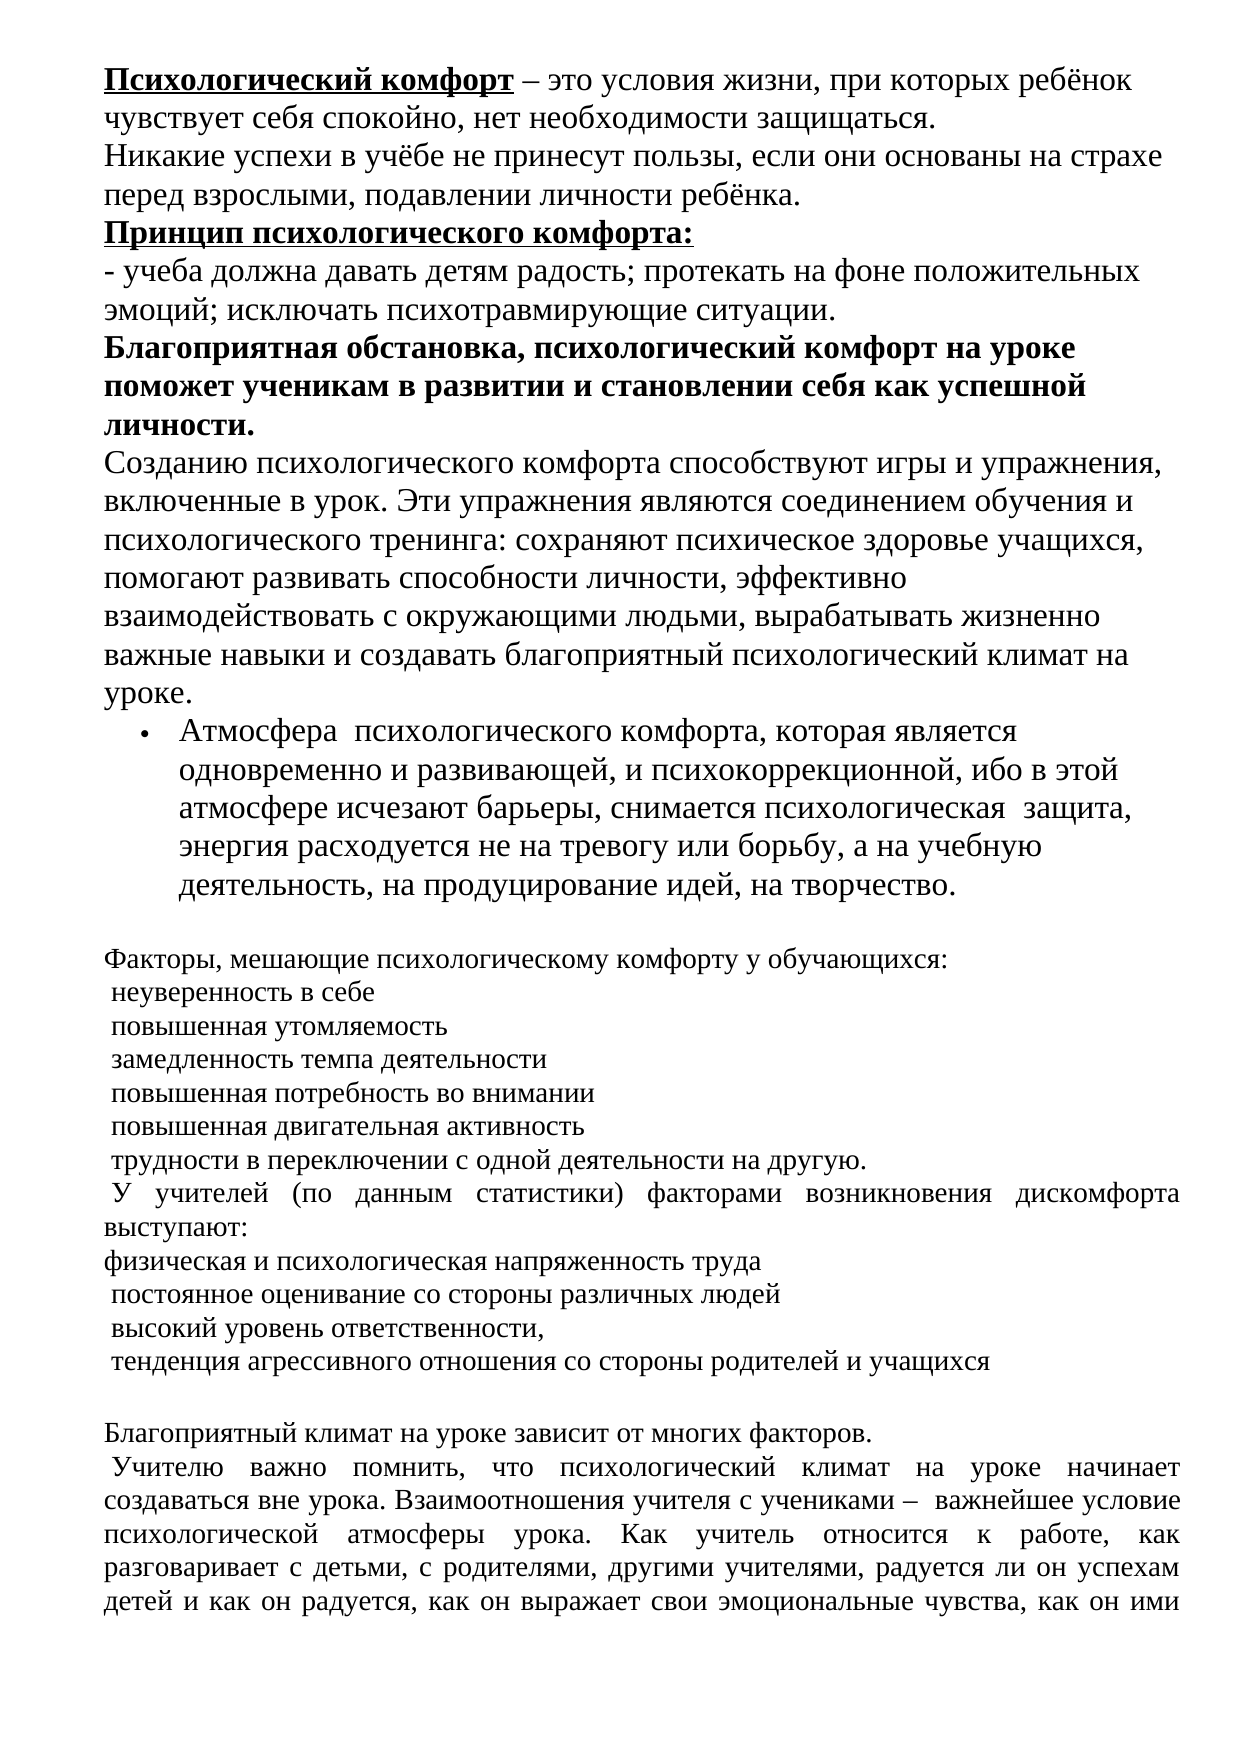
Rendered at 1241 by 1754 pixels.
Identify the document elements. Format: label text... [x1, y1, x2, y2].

text замедленность темпа деятельности [103, 1041, 1181, 1075]
text Созданию психологического комфорта способствуют игры и упражнения, включенные в урок. Эти упражнения являются соединением обучения и психологического тренинга: сохраняют психическое здоровье учащихся, помогают развивать способности личности, эффективно взаимодействовать с окружающими людьми, вырабатывать жизненно важные навыки и создавать благоприятный психологический климат на уроке. [103, 442, 1181, 711]
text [103, 1449, 1181, 1616]
text Принцип психологического комфорта: [103, 212, 1181, 251]
text высокий уровень ответственности, [103, 1310, 1181, 1343]
text неуверенность в себе [103, 974, 1181, 1008]
text Психологический комфорт – это условия жизни, при которых ребёнок чувствует себя спокойно, нет необходимости защищаться. [103, 59, 1181, 136]
text трудности в переключении с одной деятельности на другую. [103, 1142, 1181, 1176]
text Никакие успехи в учёбе не принесут пользы, если они основаны на страхе перед взрослыми, подавлении личности ребёнка. [103, 136, 1181, 212]
text тенденция агрессивного отношения со стороны родителей и учащихся [103, 1343, 1181, 1377]
text повышенная потребность во внимании [103, 1075, 1181, 1108]
text Благоприятный климат на уроке зависит от многих факторов. [103, 1415, 1181, 1449]
list Атмосфера психологического комфорта, которая является одновременно и развивающей, и психокоррекционной, ибо в этой атмосфере исчезают барьеры, снимается психологическая защита, энергия расходуется не на тревогу или борьбу, а на учебную деятельность, на продуцирование идей, на творчество. [141, 711, 1181, 902]
text постоянное оценивание со стороны различных людей [103, 1276, 1181, 1310]
text физическая и психологическая напряженность труда [103, 1243, 1181, 1276]
text У учителей (по данным статистики) факторами возникновения дискомфорта выступают: [103, 1176, 1181, 1243]
text - учеба должна давать детям радость; протекать на фоне положительных эмоций; исключать психотравмирующие ситуации. [103, 251, 1181, 327]
text повышенная утомляемость [103, 1008, 1181, 1041]
text Факторы, мешающие психологическому комфорту у обучающихся: [103, 941, 1181, 974]
text повышенная двигательная активность [103, 1108, 1181, 1142]
text Благоприятная обстановка, психологический комфорт на уроке поможет ученикам в развитии и становлении себя как успешной личности. [103, 327, 1181, 442]
